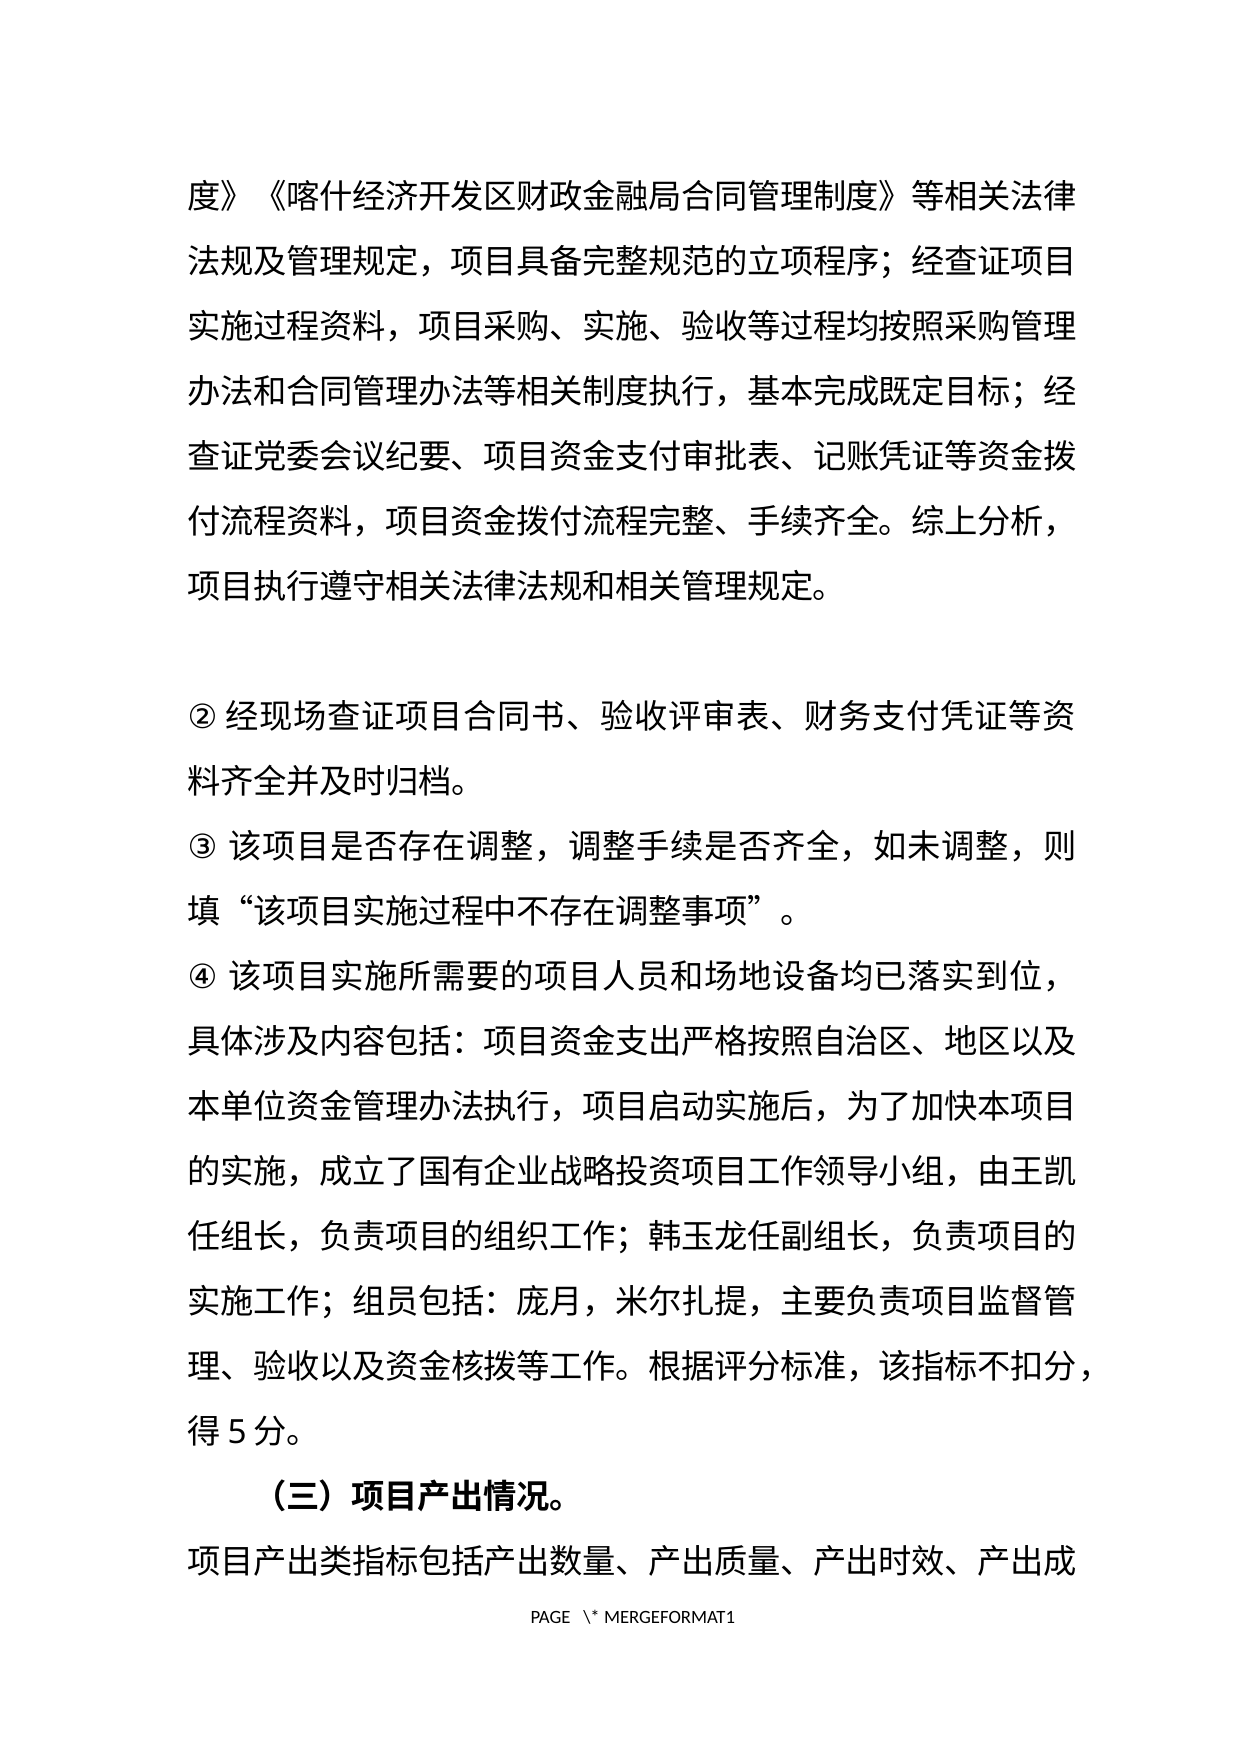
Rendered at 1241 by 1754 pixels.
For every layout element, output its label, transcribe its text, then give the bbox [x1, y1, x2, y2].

text （三）项目产出情况。 [187, 1462, 1078, 1527]
text 项目过程类指标包括资金管理和组织实施两方面的内容，由 4个三级指标构成，权重分为20分，实际得分20分，得分率为100%。 项目过程指标得分情况 三级指标 权重 得分率 实际得分 资金到位率 3 100% 3 预算执行率 3 100% 3 资金使用合规性 4 100% 4 管理制度健全性 5 100% 5 制度执行 5 100% 5 合计 20 100% 20 （1）资金到位率：本项目预算资金为3.7亿元，其中：财政安排资金3.7亿元，其他资金0万元，实际到位资金3.7亿元，资金到位率=100%；通过分析可知，该项目财政资金足额拨付到位，能够及时足额支付给实施单位。根据评分标准，该指标不扣分，得3分。 （2）预算执行率：本项目实际支出资金3.7亿元万元，预算执行率=（实际支出资金/实际到位资金）×100.0%=100%；通过分析可知，该项目预算编制较为详细，项目资金支出总体能够按照预算执行，根据评分标准，该指标不扣分，得3分。 （3）资金使用合规性：通过检查项目资金申请文件、国库支付凭证等财务资料，得出本项目资金支出符合国家财经法规、《政府会计制度》《喀什经济开发区财政金融局单位资金管理办法》《喀什经济开发区财政金融局专项资金管理办法》，资金的拨付有完整的审批程序和手续，资金实际使用方向与预算批复用途一致，不存在截留、挤占、挪用、虚列支出的情况。我单位制定了相关的制度和管理规定对经费使用进行规范管理，财务制度健全、执行严格，根据评分标准，该指标不扣分，得4分。 （4）管理制度健全性：我单位已制定《喀什经济开发区财政金融局资金管理办法》《喀什经济开发区财政金融局收支业务管理制度》《喀什经济开发区财政金融局政府采购业务管理制度》《喀什经济开发区财政金融局合同管理制度》，相关制度均符合行政事业单位内控管理要求，财务和业务管理制度合法、合规、完整，本项目执行符合上述制度规定。根据评分标准，该指标不扣分，得5分。 （5）制度执行有效性：①该项目的实施符合《喀什经济开发区财政金融局预算管理办法》《喀什经济开发区财政金融局预算管理制度》《喀什经济开发区财政金融局采购业务管理制度》《喀什经济开发区财政金融局合同管理制度》等相关法律法规及管理规定，项目具备完整规范的立项程序；经查证项目实施过程资料，项目采购、实施、验收等过程均按照采购管理办法和合同管理办法等相关制度执行，基本完成既定目标；经查证党委会议纪要、项目资金支付审批表、记账凭证等资金拨付流程资料，项目资金拨付流程完整、手续齐全。综上分析，项目执行遵守相关法律法规和相关管理规定。 ②经现场查证项目合同书、验收评审表、财务支付凭证等资料齐全并及时归档。 ③该项目是否存在调整，调整手续是否齐全，如未调整，则填“该项目实施过程中不存在调整事项”。 ④该项目实施所需要的项目人员和场地设备均已落实到位，具体涉及内容包括：项目资金支出严格按照自治区、地区以及本单位资金管理办法执行，项目启动实施后，为了加快本项目的实施，成立了国有企业战略投资项目工作领导小组，由王凯任组长，负责项目的组织工作；韩玉龙任副组长，负责项目的实施工作；组员包括：庞月，米尔扎提，主要负责项目监督管理、验收以及资金核拨等工作。根据评分标准，该指标不扣分，得5分。 [187, 617, 1078, 1462]
